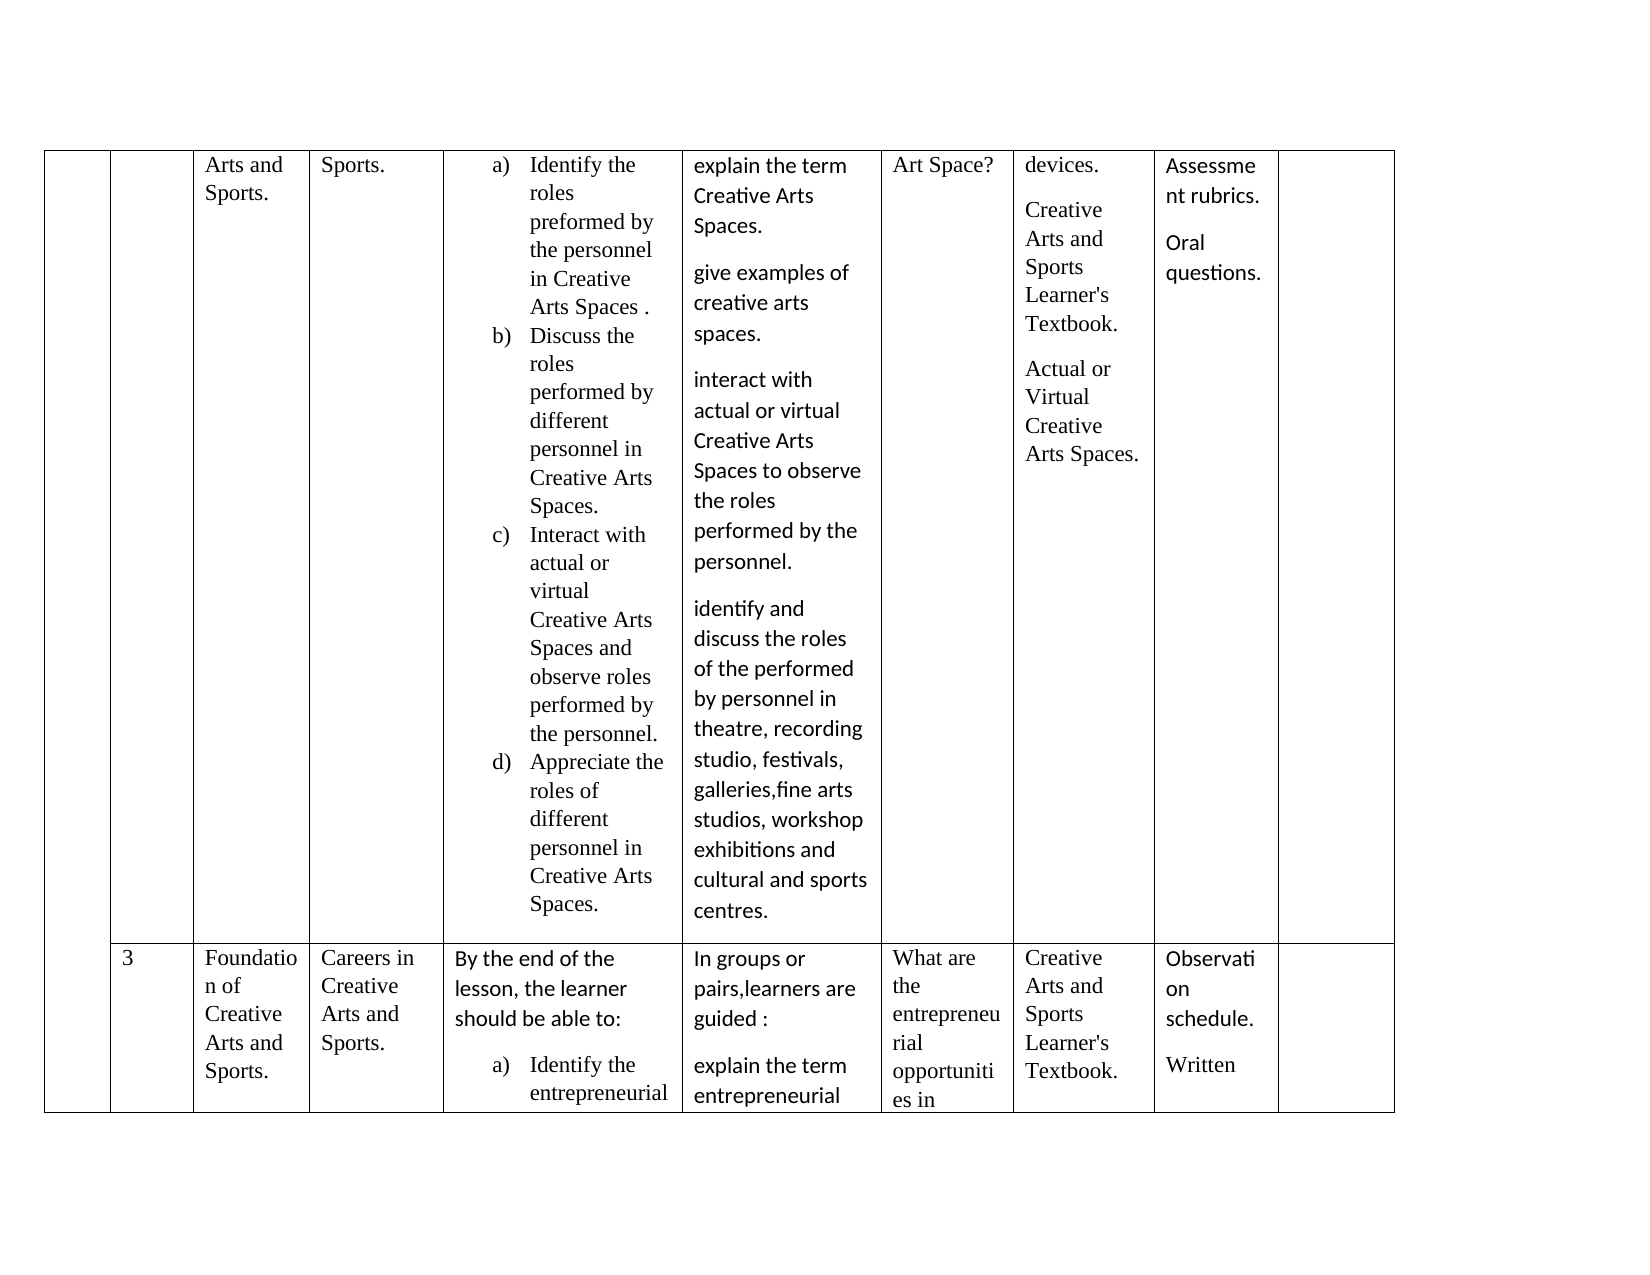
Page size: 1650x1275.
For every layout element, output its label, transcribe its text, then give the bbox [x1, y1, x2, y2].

table_cell 3 [111, 944, 193, 1112]
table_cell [882, 944, 1013, 1112]
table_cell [1014, 944, 1154, 1112]
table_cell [310, 151, 443, 943]
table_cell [444, 151, 682, 943]
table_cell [683, 151, 881, 943]
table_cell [1155, 151, 1278, 943]
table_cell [194, 151, 309, 943]
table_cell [882, 151, 1013, 943]
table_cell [194, 944, 309, 1112]
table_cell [444, 944, 682, 1112]
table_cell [310, 944, 443, 1112]
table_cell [1014, 151, 1154, 943]
table_cell [1279, 151, 1394, 943]
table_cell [683, 944, 881, 1112]
table_cell [1279, 944, 1394, 1112]
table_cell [1155, 944, 1278, 1112]
table_cell 2 [111, 151, 193, 943]
